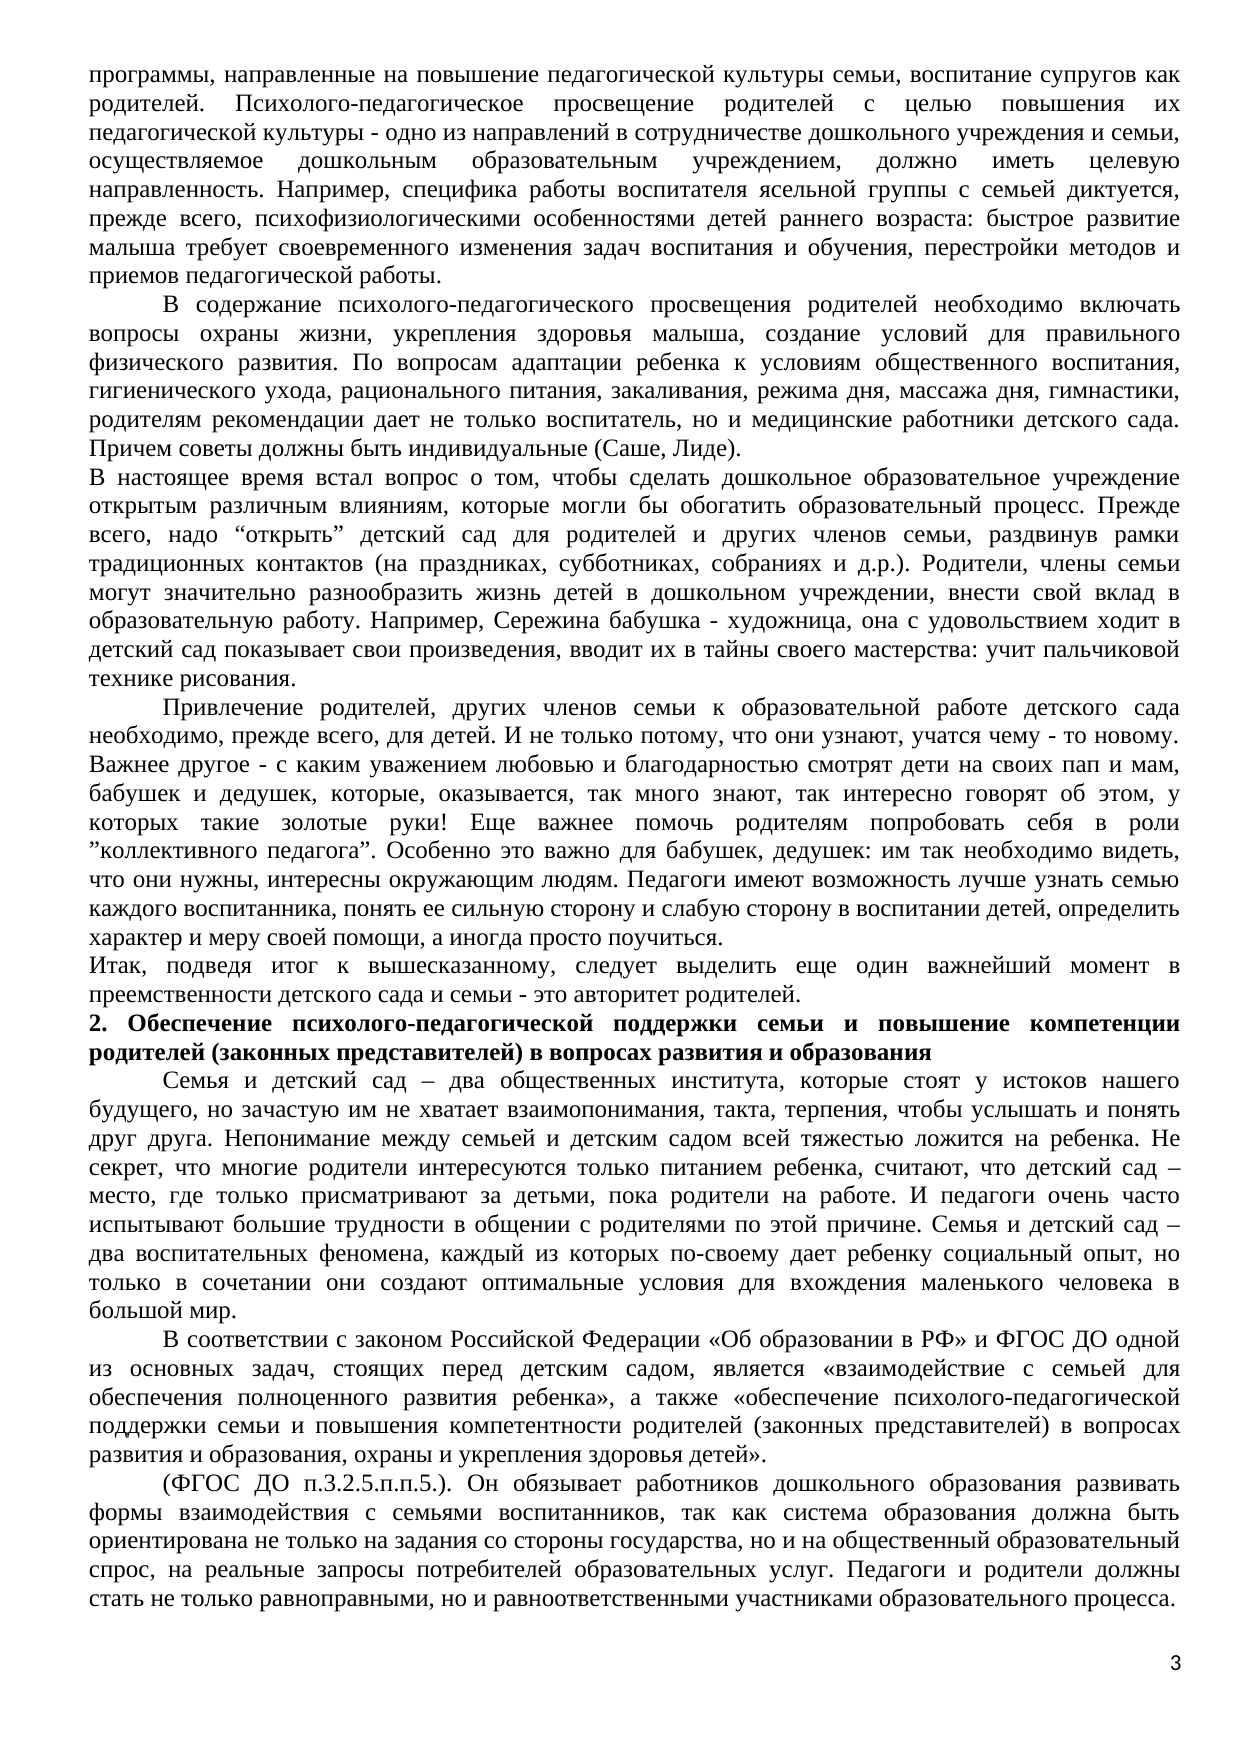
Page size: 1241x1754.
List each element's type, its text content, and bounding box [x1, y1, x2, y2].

text (ФГОС ДО п.3.2.5.п.п.5.). Он обязывает работников дошкольного образования развивать формы взаимодействия с семьями воспитанников, так как система образования должна быть ориентирована не только на задания со стороны государства, но и на общественный образовательный спрос, на реальные запросы потребителей образовательных услуг. Педагоги и родители должны стать не только равноправными, но и равноответственными участниками образовательного процесса. [89, 1468, 1181, 1612]
text В соответствии с законом Российской Федерации «Об образовании в РФ» и ФГОС ДО одной из основных задач, стоящих перед детским садом, является «взаимодействие с семьей для обеспечения полноценного развития ребенка», а также «обеспечение психолого-педагогической поддержки семьи и повышения компетентности родителей (законных представителей) в вопросах развития и образования, охраны и укрепления здоровья детей». [89, 1324, 1181, 1468]
text Привлечение родителей, других членов семьи к образовательной работе детского сада необходимо, прежде всего, для детей. И не только потому, что они узнают, учатся чему - то новому. Важнее другое - с каким уважением любовью и благодарностью смотрят дети на своих пап и мам, бабушек и дедушек, которые, оказывается, так много знают, так интересно говорят об этом, у которых такие золотые руки! Еще важнее помочь родителям попробовать себя в роли ”коллективного педагога”. Особенно это важно для бабушек, дедушек: им так необходимо видеть, что они нужны, интересны окружающим людям. Педагоги имеют возможность лучше узнать семью каждого воспитанника, понять ее сильную сторону и слабую сторону в воспитании детей, определить характер и меру своей помощи, а иногда просто поучиться. [89, 692, 1181, 950]
text 2. Обеспечение психолого-педагогической поддержки семьи и повышение компетенции родителей (законных представителей) в вопросах развития и образования [89, 1008, 1181, 1065]
text В содержание психолого-педагогического просвещения родителей необходимо включать вопросы охраны жизни, укрепления здоровья малыша, создание условий для правильного физического развития. По вопросам адаптации ребенка к условиям общественного воспитания, гигиенического ухода, рационального питания, закаливания, режима дня, массажа дня, гимнастики, родителям рекомендации дает не только воспитатель, но и медицинские работники детского сада. Причем советы должны быть индивидуальные (Саше, Лиде). [89, 289, 1181, 462]
text Итак, подведя итог к вышесказанному, следует выделить еще один важнейший момент в преемственности детского сада и семьи - это авторитет родителей. [89, 950, 1181, 1008]
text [89, 59, 1181, 289]
text Семья и детский сад – два общественных института, которые стоят у истоков нашего будущего, но зачастую им не хватает взаимопонимания, такта, терпения, чтобы услышать и понять друг друга. Непонимание между семьей и детским садом всей тяжестью ложится на ребенка. Не секрет, что многие родители интересуются только питанием ребенка, считают, что детский сад – место, где только присматривают за детьми, пока родители на работе. И педагоги очень часто испытывают большие трудности в общении с родителями по этой причине. Семья и детский сад – два воспитательных феномена, каждый из которых по-своему дает ребенку социальный опыт, но только в сочетании они создают оптимальные условия для вхождения маленького человека в большой мир. [89, 1065, 1181, 1324]
text В настоящее время встал вопрос о том, чтобы сделать дошкольное образовательное учреждение открытым различным влияниям, которые могли бы обогатить образовательный процесс. Прежде всего, надо “открыть” детский сад для родителей и других членов семьи, раздвинув рамки традиционных контактов (на праздниках, субботниках, собраниях и д.р.). Родители, члены семьи могут значительно разнообразить жизнь детей в дошкольном учреждении, внести свой вклад в образовательную работу. Например, Сережина бабушка - художница, она с удовольствием ходит в детский сад показывает свои произведения, вводит их в тайны своего мастерства: учит пальчиковой технике рисования. [89, 462, 1181, 692]
